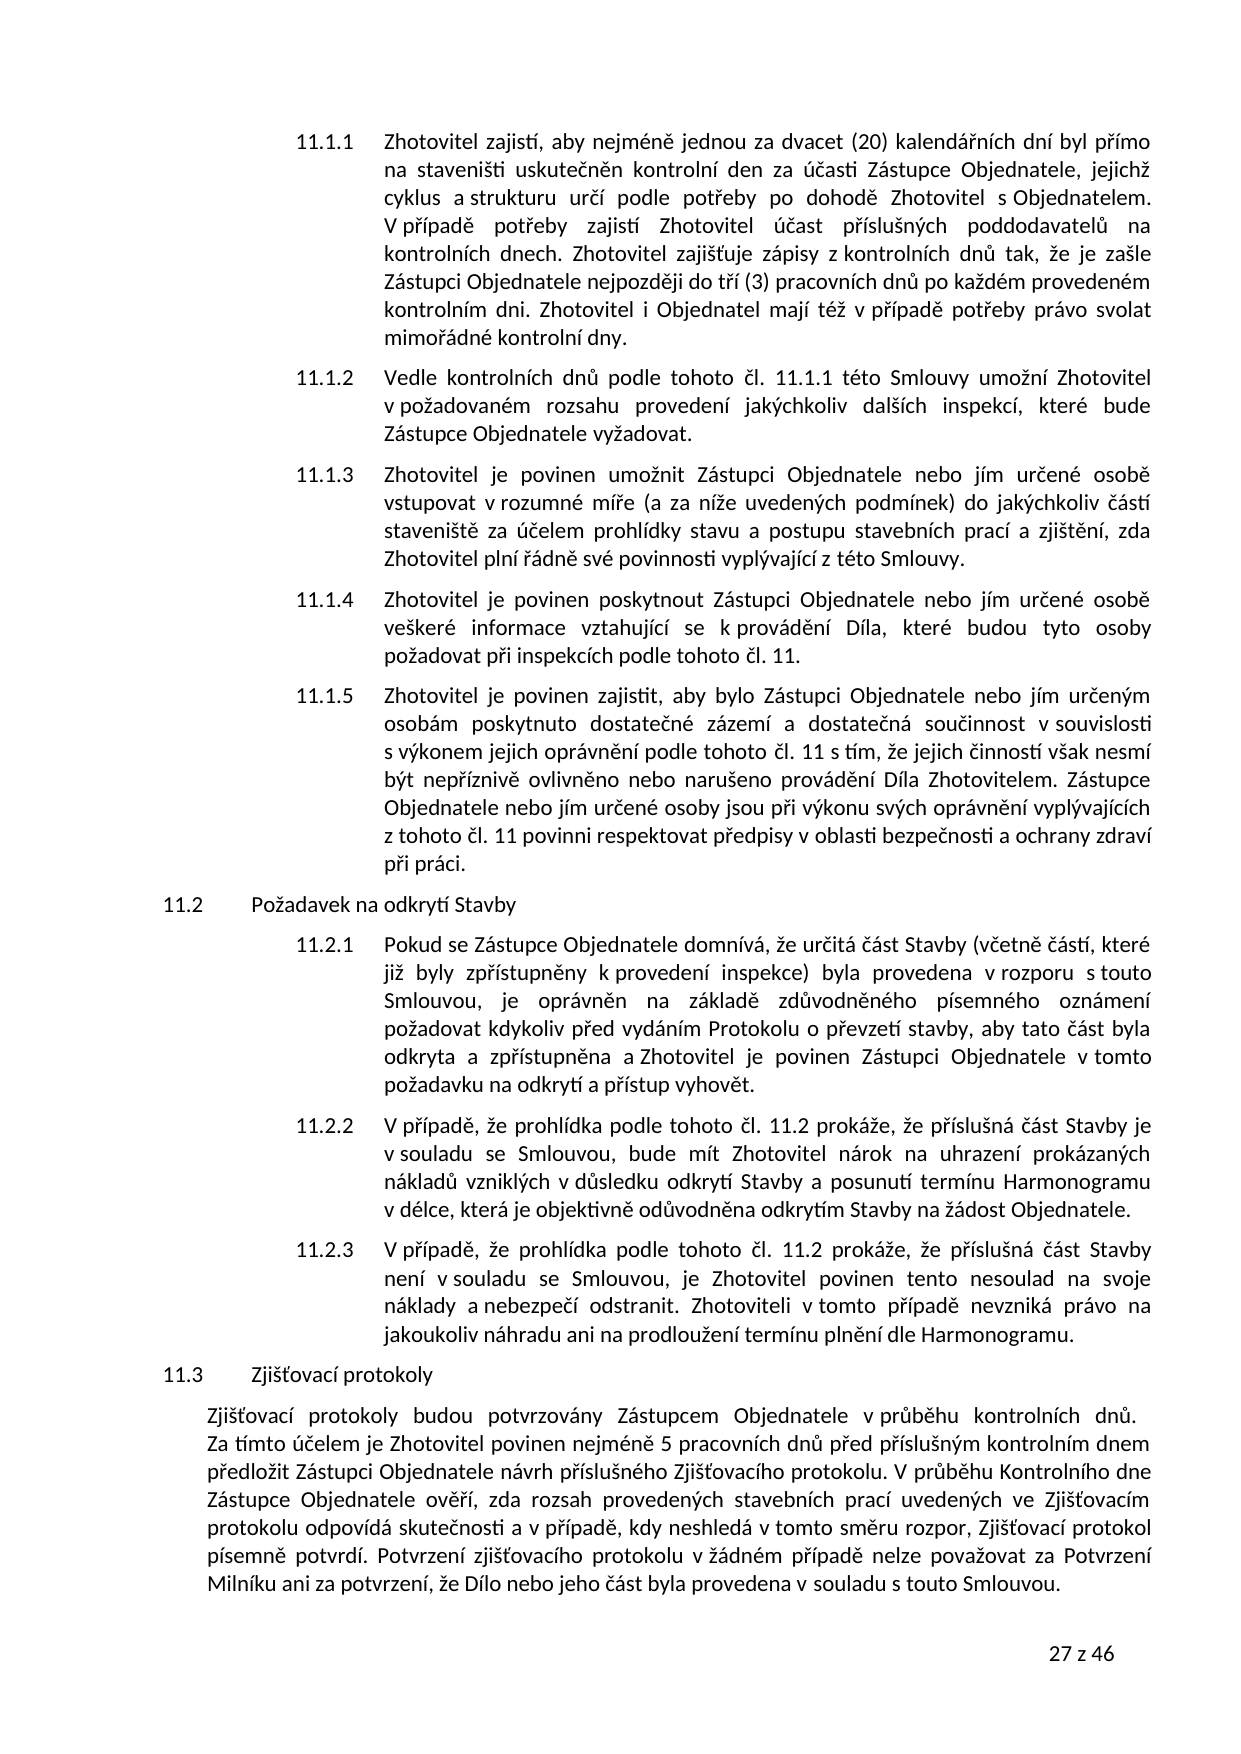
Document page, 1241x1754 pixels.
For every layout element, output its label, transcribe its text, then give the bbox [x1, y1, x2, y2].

subtitle Vedle kontrolních dnů podle tohoto čl. 11.1.1 této Smlouvy umožní Zhotovitel v požadovaném rozsahu provedení jakýchkoliv dalších inspekcí, které bude Zástupce Objednatele vyžadovat. [295, 363, 1152, 448]
subtitle Zhotovitel je povinen zajistit, aby bylo Zástupci Objednatele nebo jím určeným osobám poskytnuto dostatečné zázemí a dostatečná součinnost v souvislosti s výkonem jejich oprávnění podle tohoto čl. 11 s tím, že jejich činností však nesmí být nepříznivě ovlivněno nebo narušeno provádění Díla Zhotovitelem. Zástupce Objednatele nebo jím určené osoby jsou při výkonu svých oprávnění vyplývajících z tohoto čl. 11 povinni respektovat předpisy v oblasti bezpečnosti a ochrany zdraví při práci. [295, 681, 1152, 877]
subtitle Pokud se Zástupce Objednatele domnívá, že určitá část Stavby (včetně částí, které již byly zpřístupněny k provedení inspekce) byla provedena v rozporu s touto Smlouvou, je oprávněn na základě zdůvodněného písemného oznámení požadovat kdykoliv před vydáním Protokolu o převzetí stavby, aby tato část byla odkryta a zpřístupněna a Zhotovitel je povinen Zástupci Objednatele v tomto požadavku na odkrytí a přístup vyhovět. [295, 930, 1152, 1098]
subtitle Zhotovitel je povinen umožnit Zástupci Objednatele nebo jím určené osobě vstupovat v rozumné míře (a za níže uvedených podmínek) do jakýchkoliv částí staveniště za účelem prohlídky stavu a postupu stavebních prací a zjištění, zda Zhotovitel plní řádně své povinnosti vyplývající z této Smlouvy. [295, 460, 1152, 572]
subtitle Požadavek na odkrytí Stavby [162, 890, 1152, 918]
subtitle Zhotovitel je povinen poskytnout Zástupci Objednatele nebo jím určené osobě veškeré informace vztahující se k provádění Díla, které budou tyto osoby požadovat při inspekcích podle tohoto čl. 11. [295, 585, 1152, 669]
subtitle Zhotovitel zajistí, aby nejméně jednou za dvacet (20) kalendářních dní byl přímo na staveništi uskutečněn kontrolní den za účasti Zástupce Objednatele, jejichž cyklus a strukturu určí podle potřeby po dohodě Zhotovitel s Objednatelem. V případě potřeby zajistí Zhotovitel účast příslušných poddodavatelů na kontrolních dnech. Zhotovitel zajišťuje zápisy z kontrolních dnů tak, že je zašle Zástupci Objednatele nejpozději do tří (3) pracovních dnů po každém provedeném kontrolním dni. Zhotovitel i Objednatel mají též v případě potřeby právo svolat mimořádné kontrolní dny. [295, 127, 1152, 351]
subtitle V případě, že prohlídka podle tohoto čl. 11.2 prokáže, že příslušná část Stavby není v souladu se Smlouvou, je Zhotovitel povinen tento nesoulad na svoje náklady a nebezpečí odstranit. Zhotoviteli v tomto případě nevzniká právo na jakoukoliv náhradu ani na prodloužení termínu plnění dle Harmonogramu. [295, 1236, 1152, 1348]
subtitle Zjišťovací protokoly budou potvrzovány Zástupcem Objednatele v průběhu kontrolních dnů. Za tímto účelem je Zhotovitel povinen nejméně 5 pracovních dnů před příslušným kontrolním dnem předložit Zástupci Objednatele návrh příslušného Zjišťovacího protokolu. V průběhu Kontrolního dne Zástupce Objednatele ověří, zda rozsah provedených stavebních prací uvedených ve Zjišťovacím protokolu odpovídá skutečnosti a v případě, kdy neshledá v tomto směru rozpor, Zjišťovací protokol písemně potvrdí. Potvrzení zjišťovacího protokolu v žádném případě nelze považovat za Potvrzení Milníku ani za potvrzení, že Dílo nebo jeho část byla provedena v souladu s touto Smlouvou. [207, 1401, 1152, 1597]
subtitle Zjišťovací protokoly [162, 1360, 1152, 1388]
subtitle V případě, že prohlídka podle tohoto čl. 11.2 prokáže, že příslušná část Stavby je v souladu se Smlouvou, bude mít Zhotovitel nárok na uhrazení prokázaných nákladů vzniklých v důsledku odkrytí Stavby a posunutí termínu Harmonogramu v délce, která je objektivně odůvodněna odkrytím Stavby na žádost Objednatele. [295, 1111, 1152, 1223]
